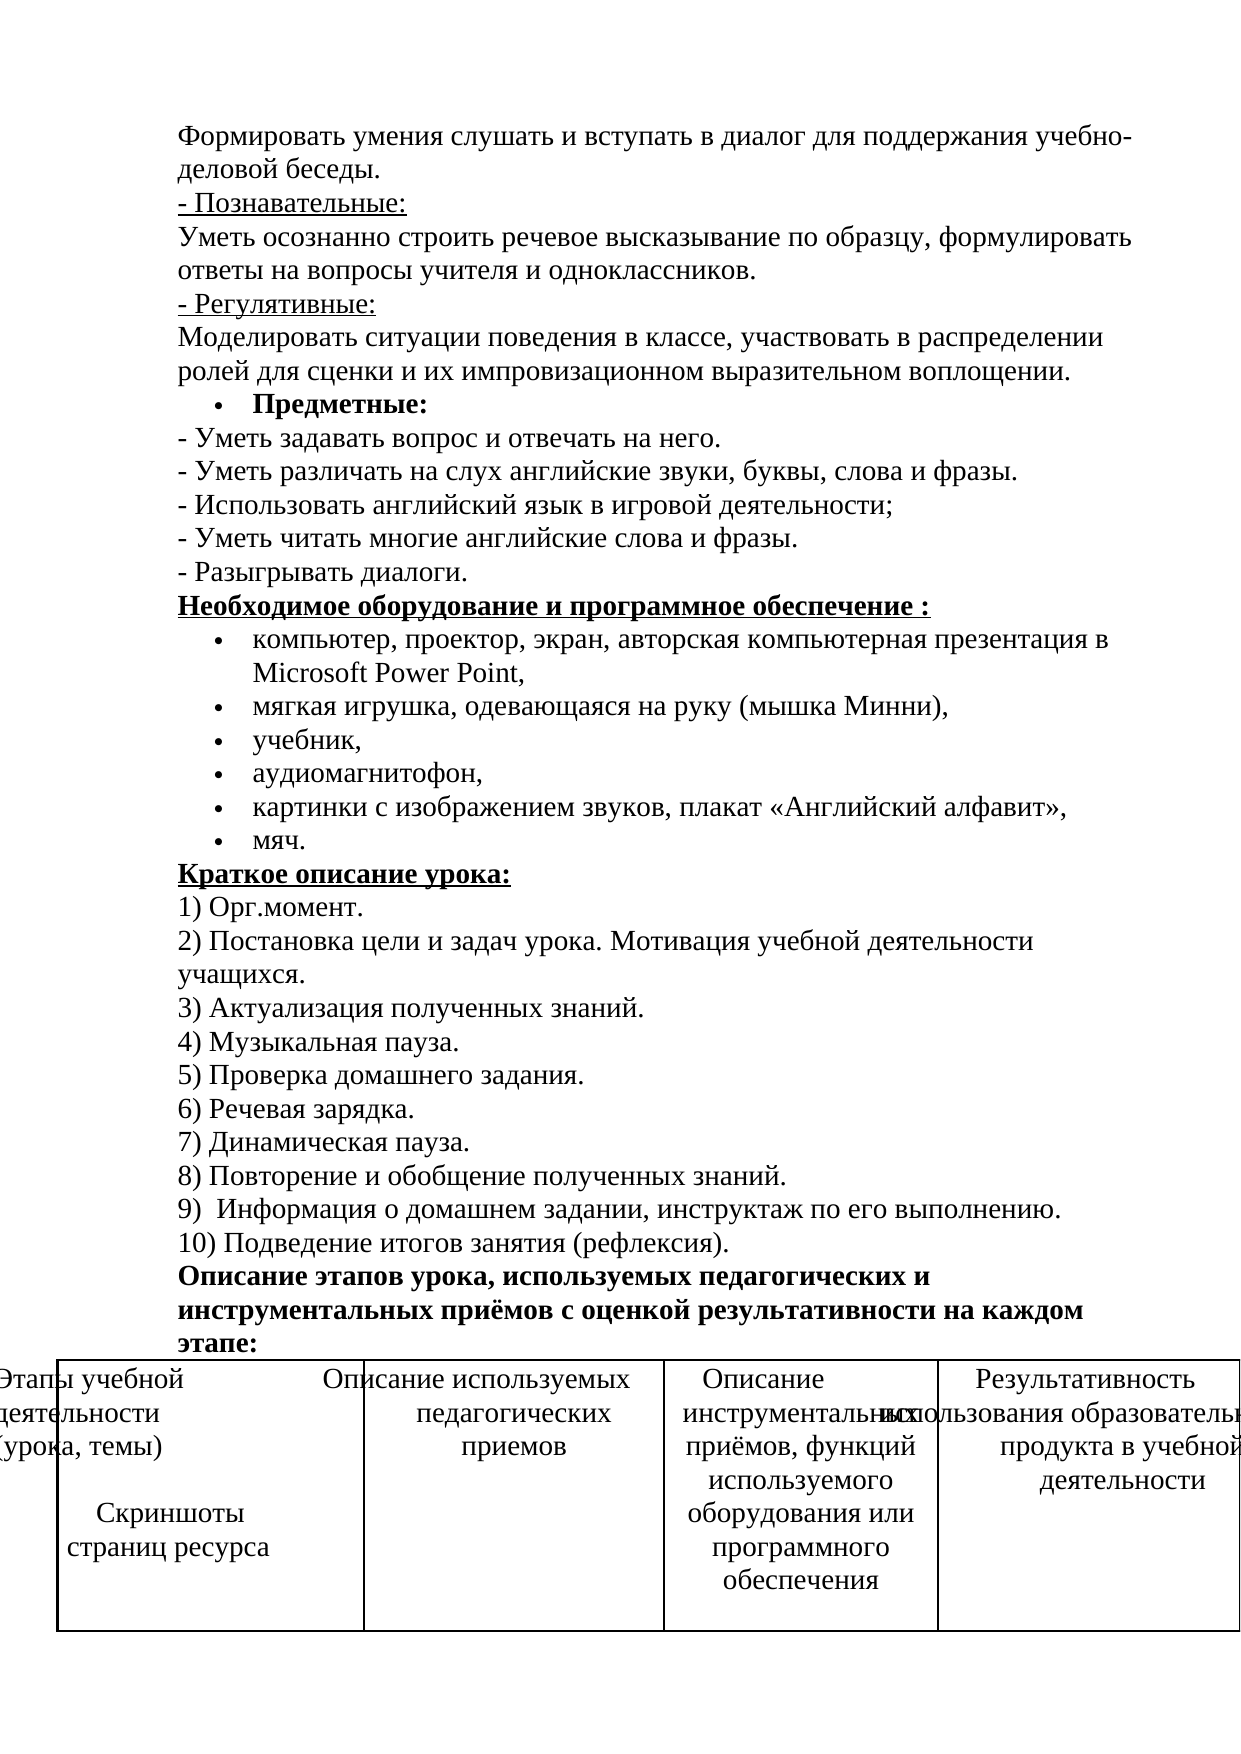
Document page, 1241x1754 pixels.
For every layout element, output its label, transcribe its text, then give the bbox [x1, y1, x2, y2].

text Моделировать ситуации поведения в классе, участвовать в распределении ролей для сценки и их импровизационном выразительном воплощении. [177, 319, 1152, 386]
list аудиомагнитофон, [215, 755, 1152, 789]
text - Регулятивные: [177, 286, 1152, 319]
text 5) Проверка домашнего задания. [177, 1057, 1152, 1091]
text Уметь осознанно строить речевое высказывание по образцу, формулировать ответы на вопросы учителя и одноклассников. [177, 219, 1152, 286]
list учебник, [215, 722, 1152, 755]
text 6) Речевая зарядка. [177, 1091, 1152, 1124]
text 1) Орг.момент. [177, 889, 1152, 923]
text - Разыгрывать диалоги. [177, 554, 1152, 588]
text - Уметь различать на слух английские звуки, буквы, слова и фразы. [177, 453, 1152, 487]
text Краткое описание урока: [177, 856, 1152, 889]
text 3) Актуализация полученных знаний. [177, 990, 1152, 1024]
text 4) Музыкальная пауза. [177, 1024, 1152, 1057]
text Формировать умения слушать и вступать в диалог для поддержания учебно-деловой беседы. [177, 118, 1152, 185]
list картинки с изображением звуков, плакат «Английский алфавит», [215, 789, 1152, 822]
text - Уметь задавать вопрос и отвечать на него. [177, 420, 1152, 453]
table_header Результативность использования образовательного продукта в учебной деятельности [939, 1361, 1239, 1629]
list мяч. [215, 822, 1152, 856]
text Необходимое оборудование и программное обеспечение : [177, 588, 1152, 621]
text 2) Постановка цели и задач урока. Мотивация учебной деятельности учащихся. [177, 923, 1152, 990]
text Описание этапов урока, используемых педагогических и инструментальных приёмов с оценкой результативности на каждом этапе: [177, 1258, 1152, 1359]
text 7) Динамическая пауза. [177, 1124, 1152, 1158]
text - Использовать английский язык в игровой деятельности; [177, 487, 1152, 521]
table_header Этапы учебной деятельности (урока, темы) Скриншоты страниц ресурса [59, 1361, 363, 1629]
list компьютер, проектор, экран, авторская компьютерная презентация в Microsoft Power Point, [215, 621, 1152, 688]
text 10) Подведение итогов занятия (рефлексия). [177, 1225, 1152, 1258]
table_header Описание используемых педагогических приемов [365, 1361, 663, 1629]
list Предметные: [215, 386, 1152, 420]
text - Уметь читать многие английские слова и фразы. [177, 521, 1152, 554]
text - Познавательные: [177, 185, 1152, 219]
text 8) Повторение и обобщение полученных знаний. [177, 1158, 1152, 1191]
list мягкая игрушка, одевающаяся на руку (мышка Минни), [215, 688, 1152, 722]
text 9) Информация о домашнем задании, инструктаж по его выполнению. [177, 1191, 1152, 1225]
table_header Описание инструментальных приёмов, функций используемого оборудования или программного обеспечения [665, 1361, 937, 1629]
